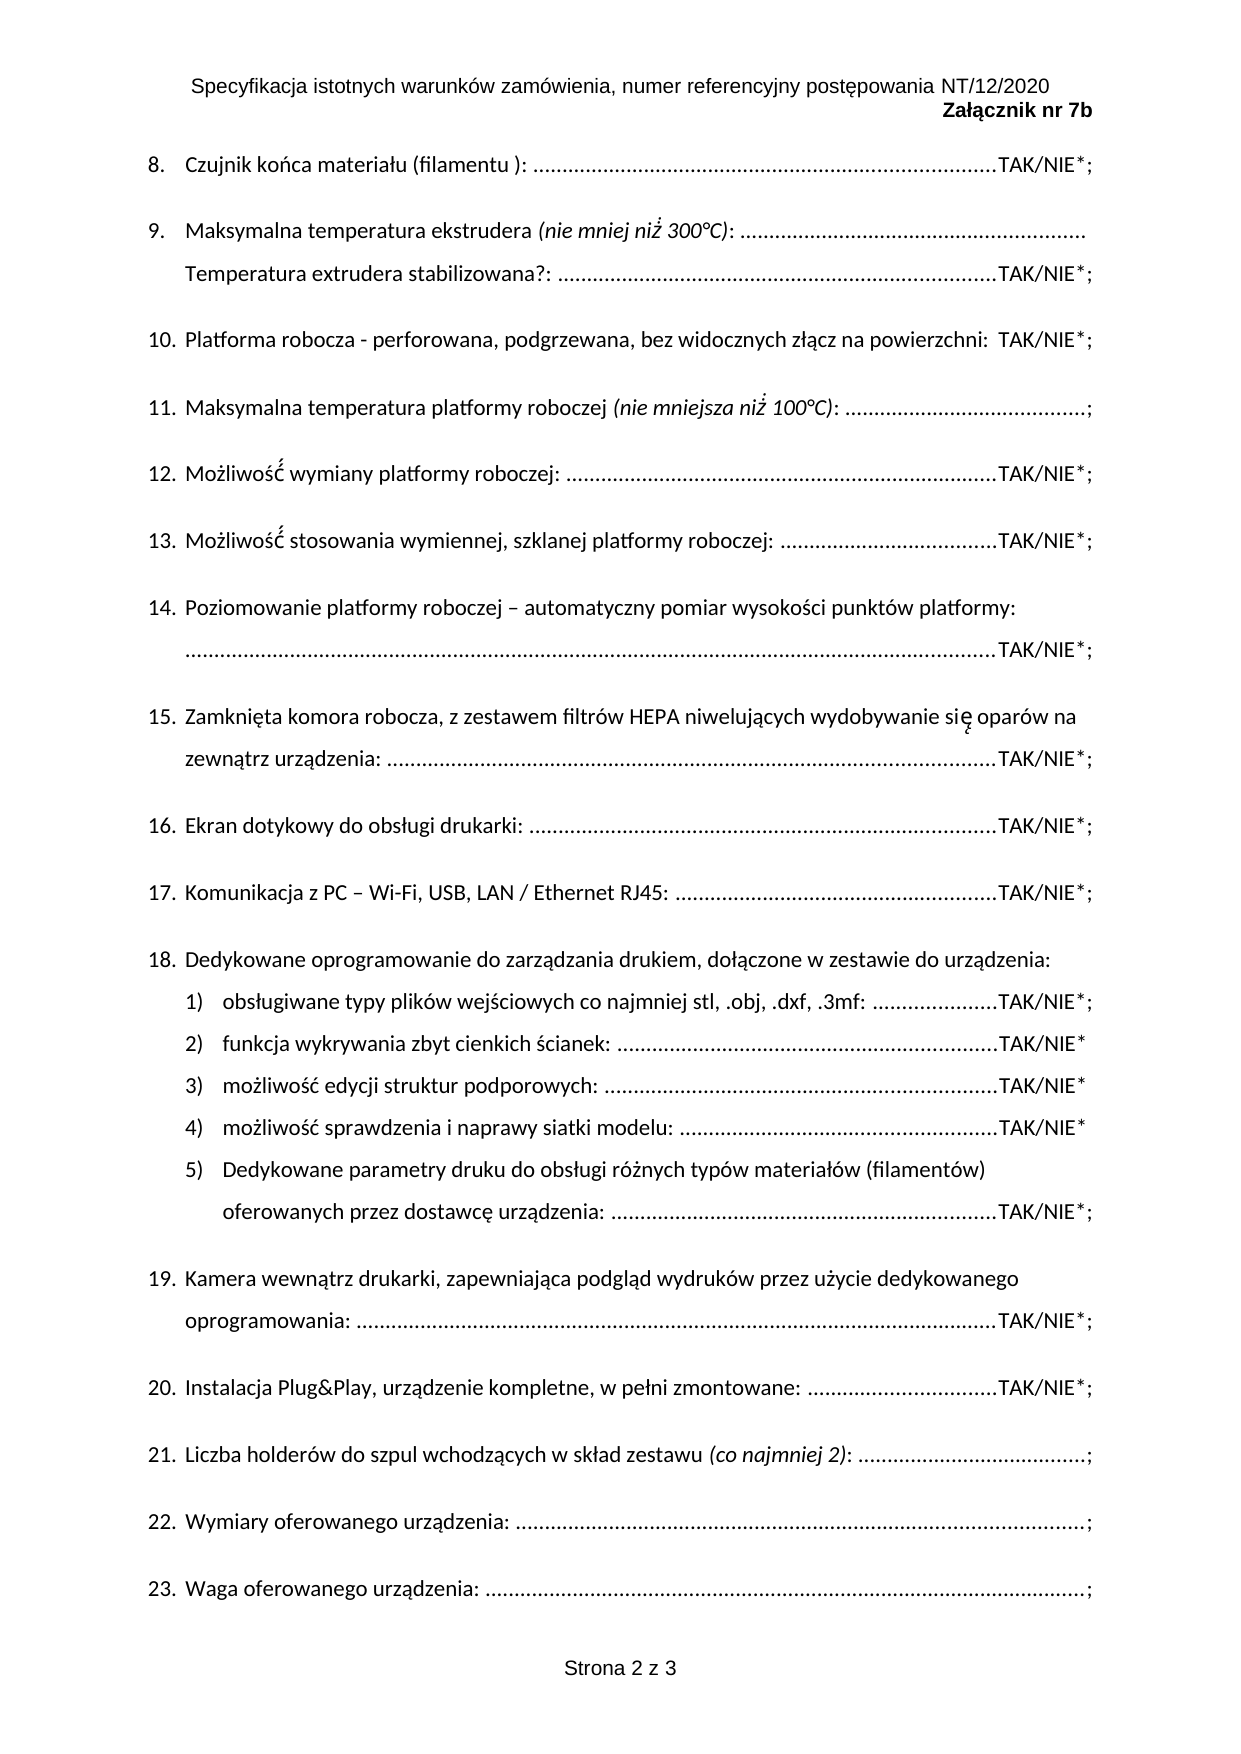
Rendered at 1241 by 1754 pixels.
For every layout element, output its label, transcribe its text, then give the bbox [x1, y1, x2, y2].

list Maksymalna temperatura platformy roboczej (nie mniejsza niż̇ 100°C): ; [148, 393, 1093, 421]
list Dedykowane parametry druku do obsługi różnych typów materiałów (filamentów) oferowanych przez dostawcę urządzenia: TAK/NIE*; [185, 1155, 1093, 1225]
list funkcja wykrywania zbyt cienkich ścianek: TAK/NIE* [185, 1029, 1093, 1057]
list Dedykowane oprogramowanie do zarządzania drukiem, dołączone w zestawie do urządzenia: [148, 945, 1093, 973]
list Liczba holderów do szpul wchodzących w skład zestawu (co najmniej 2): ; [148, 1440, 1093, 1468]
list możliwość sprawdzenia i naprawy siatki modelu: TAK/NIE* [185, 1113, 1093, 1141]
list Wymiary oferowanego urządzenia: ; [148, 1507, 1093, 1535]
list Komunikacja z PC – Wi-Fi, USB, LAN / Ethernet RJ45: TAK/NIE*; [148, 878, 1093, 906]
list Możliwość́ stosowania wymiennej, szklanej platformy roboczej: TAK/NIE*; [148, 527, 1093, 554]
list Czujnik końca materiału (filamentu ): TAK/NIE*; [148, 150, 1093, 178]
text Temperatura extrudera stabilizowana?: TAK/NIE*; [185, 259, 1093, 287]
list Możliwość́ wymiany platformy roboczej: TAK/NIE*; [148, 459, 1093, 488]
list Ekran dotykowy do obsługi drukarki: TAK/NIE*; [148, 811, 1093, 839]
list Zamknięta komora robocza, z zestawem filtrów HEPA niwelujących wydobywanie się̨ oparów na zewnątrz urządzenia: TAK/NIE*; [148, 702, 1093, 772]
list Platforma robocza - perforowana, podgrzewana, bez widocznych złącz na powierzchni: TAK/NIE*; [148, 326, 1093, 354]
list Maksymalna temperatura ekstrudera (nie mniej niż̇ 300°C): [148, 217, 1093, 245]
list Kamera wewnątrz drukarki, zapewniająca podgląd wydruków przez użycie dedykowanego oprogramowania: TAK/NIE*; [148, 1264, 1093, 1334]
list Poziomowanie platformy roboczej – automatyczny pomiar wysokości punktów platformy: TAK/NIE*; [148, 593, 1093, 663]
list możliwość edycji struktur podporowych: TAK/NIE* [185, 1071, 1093, 1099]
list Instalacja Plug&Play, urządzenie kompletne, w pełni zmontowane: TAK/NIE*; [148, 1373, 1093, 1401]
list Waga oferowanego urządzenia: ; [148, 1574, 1093, 1602]
list obsługiwane typy plików wejściowych co najmniej stl, .obj, .dxf, .3mf: TAK/NIE*; [185, 987, 1093, 1015]
